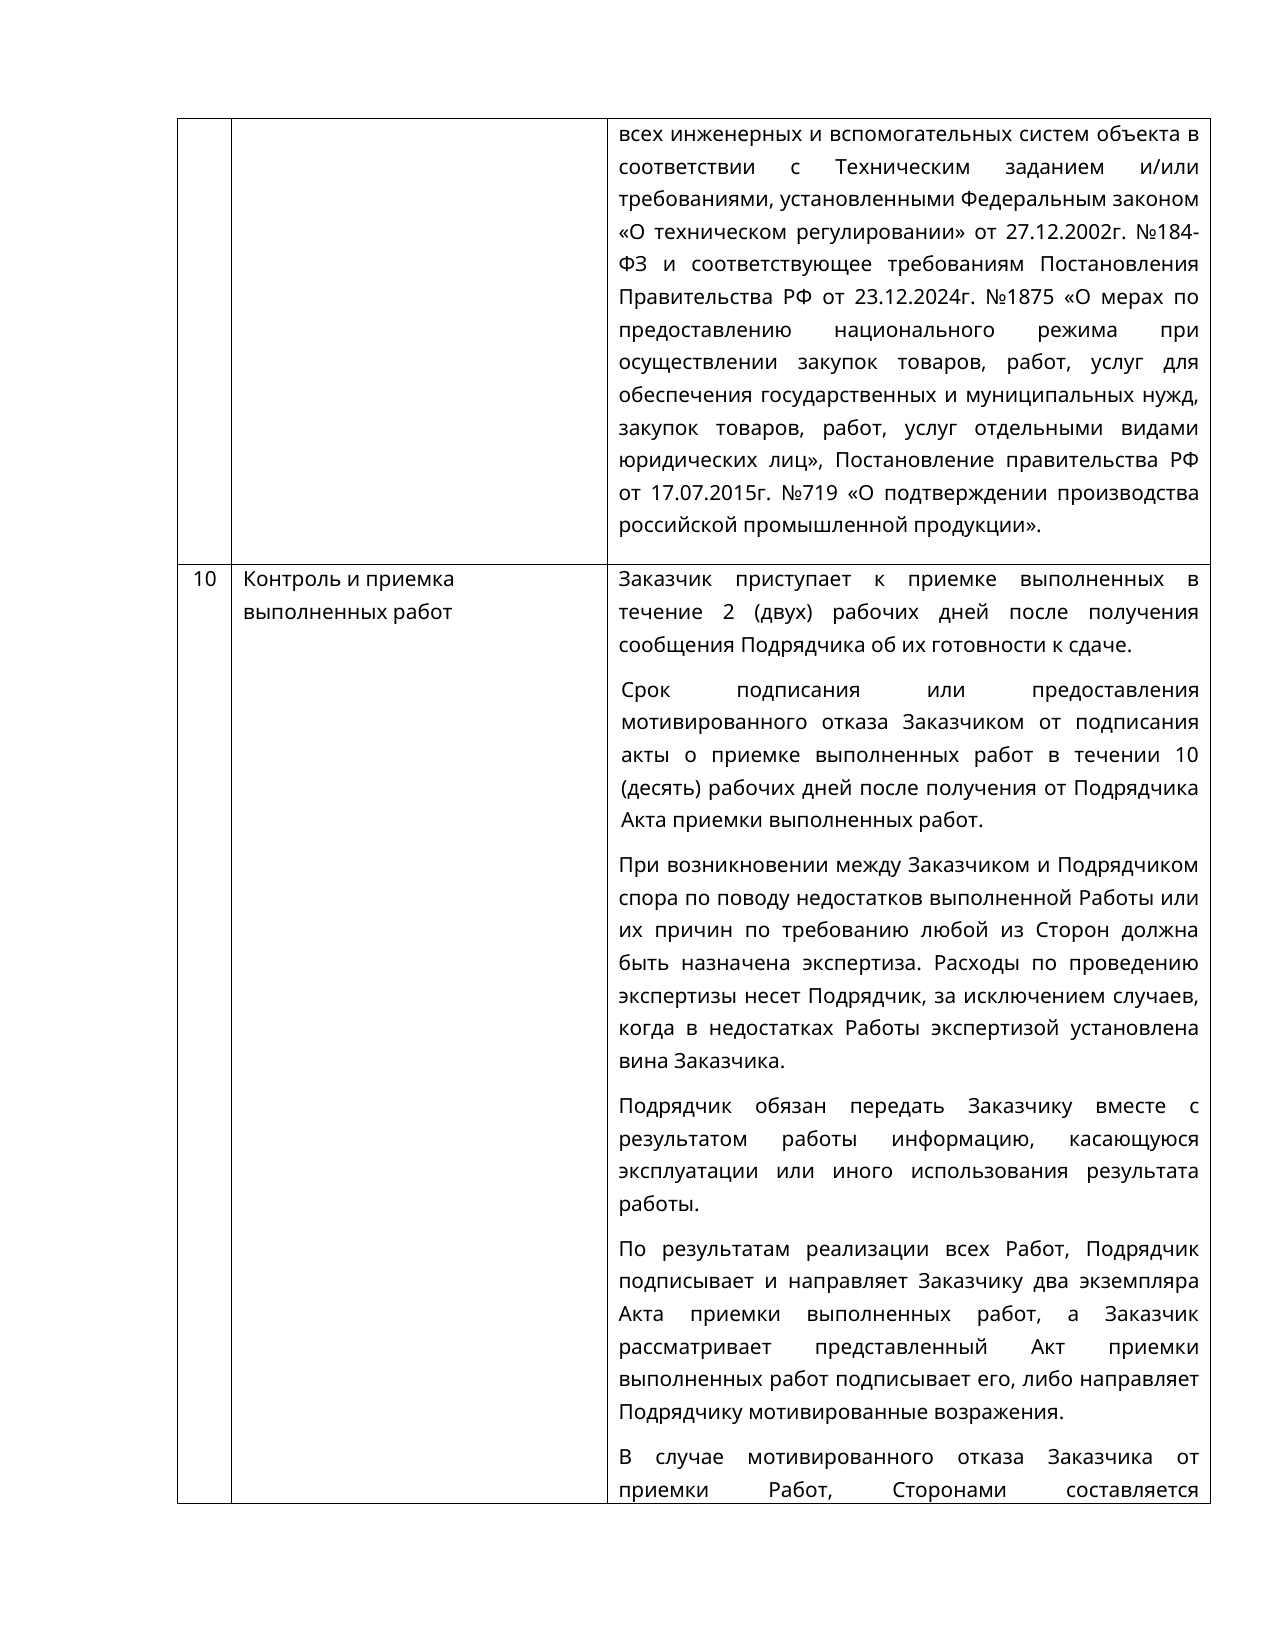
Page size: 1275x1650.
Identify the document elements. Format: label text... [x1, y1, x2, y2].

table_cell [232, 119, 607, 563]
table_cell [608, 565, 1210, 1503]
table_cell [232, 565, 607, 1503]
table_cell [608, 119, 1210, 563]
table_cell 9 [178, 119, 231, 563]
table_cell 10 [178, 565, 231, 1503]
